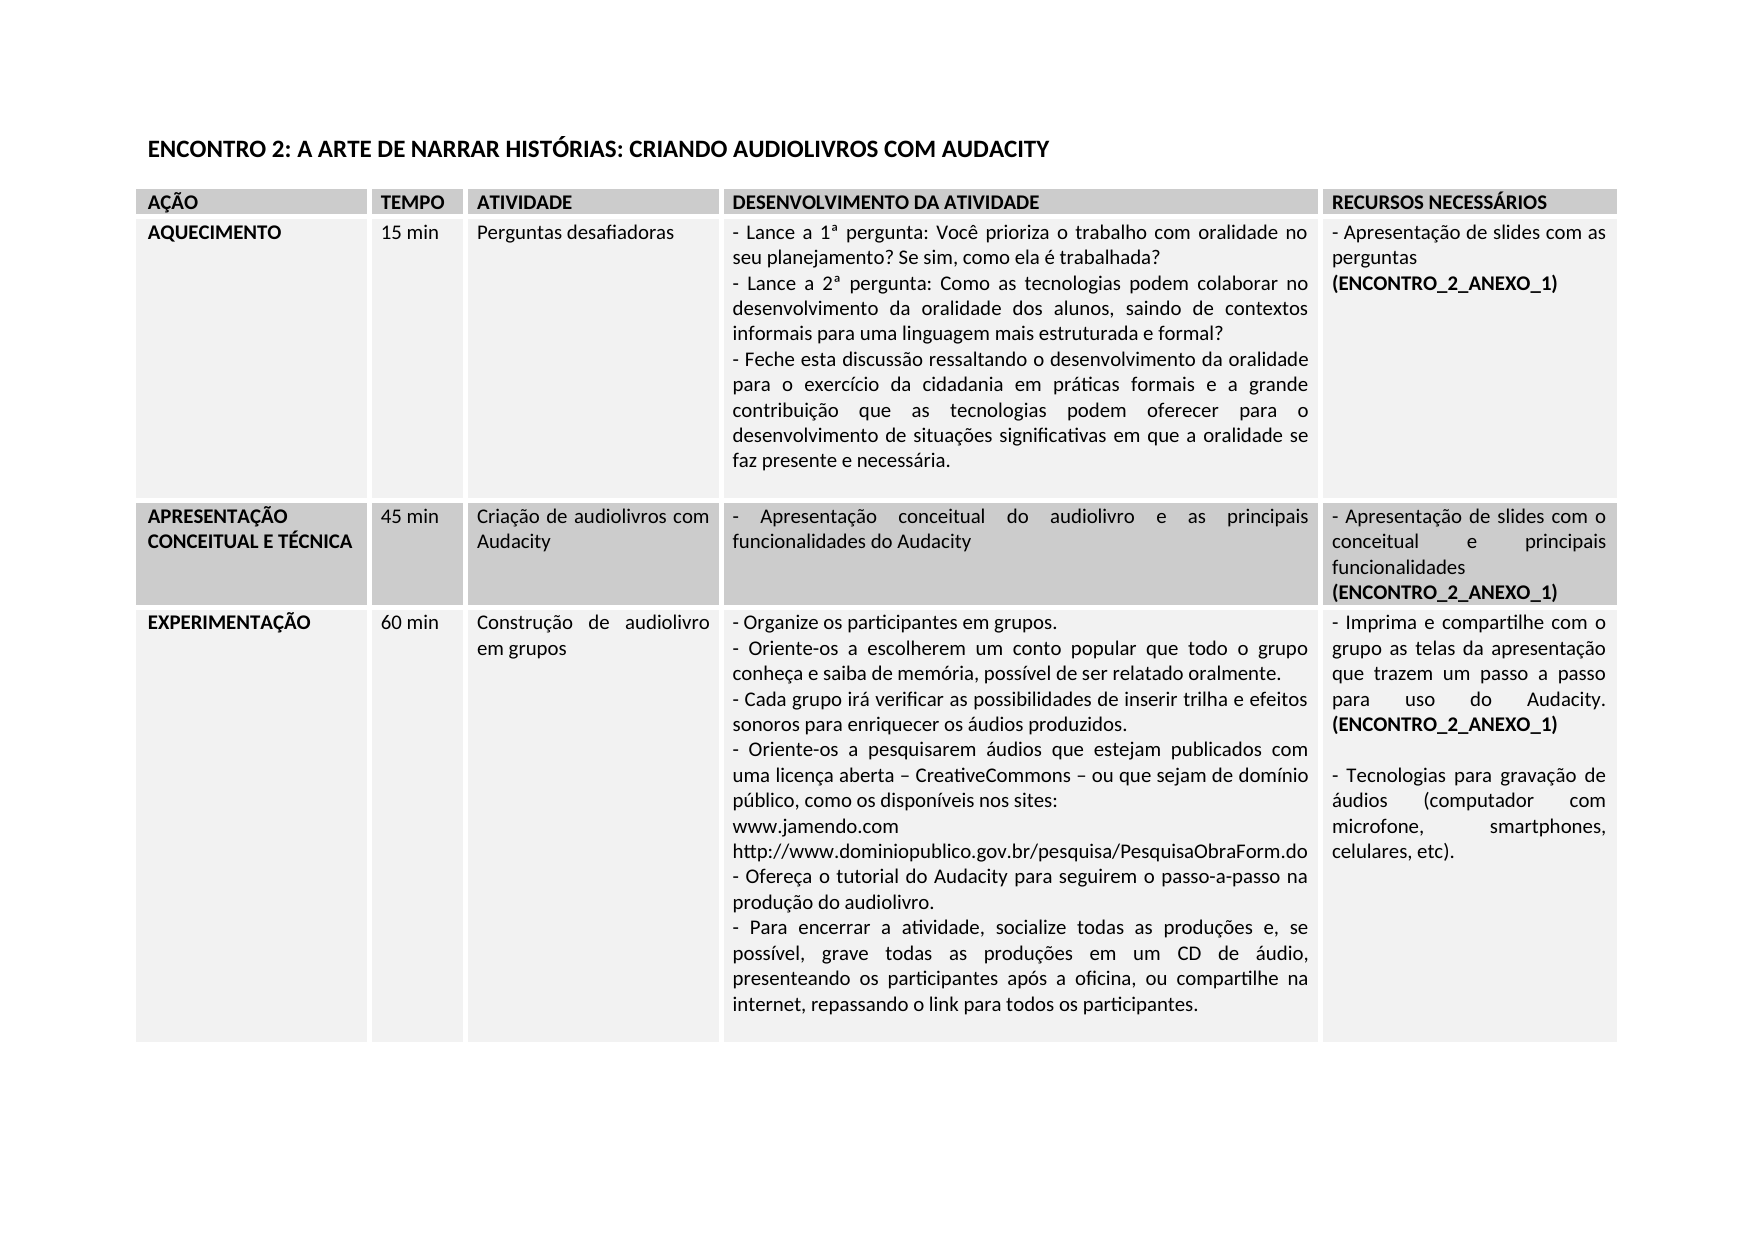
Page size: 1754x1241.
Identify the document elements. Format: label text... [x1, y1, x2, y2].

table_cell - Apresentação conceitual do audiolivro e as principais funcionalidades do Audacity [724, 503, 1318, 605]
table_cell - Apresentação de slides com o conceitual e principais funcionalidades (ENCONTRO_2_ANEXO_1) [1323, 503, 1617, 605]
table_cell 60 min [372, 610, 463, 1042]
table_cell Perguntas desafiadoras [468, 219, 719, 498]
table_cell - Lance a 1ª pergunta: Você prioriza o trabalho com oralidade no seu planejamento? Se sim, como ela é trabalhada? - Lance a 2ª pergunta: Como as tecnologias podem colaborar no desenvolvimento da oralidade dos alunos, saindo de contextos informais para uma linguagem mais estruturada e formal? - Feche esta discussão ressaltando o desenvolvimento da oralidade para o exercício da cidadania em práticas formais e a grande contribuição que as tecnologias podem oferecer para o desenvolvimento de situações significativas em que a oralidade se faz presente e necessária. [724, 219, 1318, 498]
table_header ATIVIDADE [468, 189, 719, 214]
table_header TEMPO [372, 189, 463, 214]
table_cell 15 min [372, 219, 463, 498]
table_header RECURSOS NECESSÁRIOS [1323, 189, 1617, 214]
table_cell APRESENTAÇÃO CONCEITUAL E TÉCNICA [136, 503, 367, 605]
table_cell Construção de audiolivro em grupos [468, 610, 719, 1042]
table_cell Criação de audiolivros com Audacity [468, 503, 719, 605]
table_cell - Imprima e compartilhe com o grupo as telas da apresentação que trazem um passo a passo para uso do Audacity. (ENCONTRO_2_ANEXO_1) - Tecnologias para gravação de áudios (computador com microfone, smartphones, celulares, etc). [1323, 610, 1617, 1042]
table_cell - Organize os participantes em grupos. - Oriente-os a escolherem um conto popular que todo o grupo conheça e saiba de memória, possível de ser relatado oralmente. - Cada grupo irá verificar as possibilidades de inserir trilha e efeitos sonoros para enriquecer os áudios produzidos. - Oriente-os a pesquisarem áudios que estejam publicados com uma licença aberta – CreativeCommons – ou que sejam de domínio público, como os disponíveis nos sites: www.jamendo.com http://www.dominiopublico.gov.br/pesquisa/PesquisaObraForm.do - Ofereça o tutorial do Audacity para seguirem o passo-a-passo na produção do audiolivro. - Para encerrar a atividade, socialize todas as produções e, se possível, grave todas as produções em um CD de áudio, presenteando os participantes após a oficina, ou compartilhe na internet, repassando o link para todos os participantes. [724, 610, 1318, 1042]
table_cell EXPERIMENTAÇÃO [136, 610, 367, 1042]
text ENCONTRO 2: A ARTE DE NARRAR HISTÓRIAS: CRIANDO AUDIOLIVROS COM AUDACITY [148, 133, 1606, 163]
table_cell - Apresentação de slides com as perguntas (ENCONTRO_2_ANEXO_1) [1323, 219, 1617, 498]
table_cell AQUECIMENTO [136, 219, 367, 498]
table_header AÇÃO [136, 189, 367, 214]
table_cell 45 min [372, 503, 463, 605]
table_header DESENVOLVIMENTO DA ATIVIDADE [724, 189, 1318, 214]
